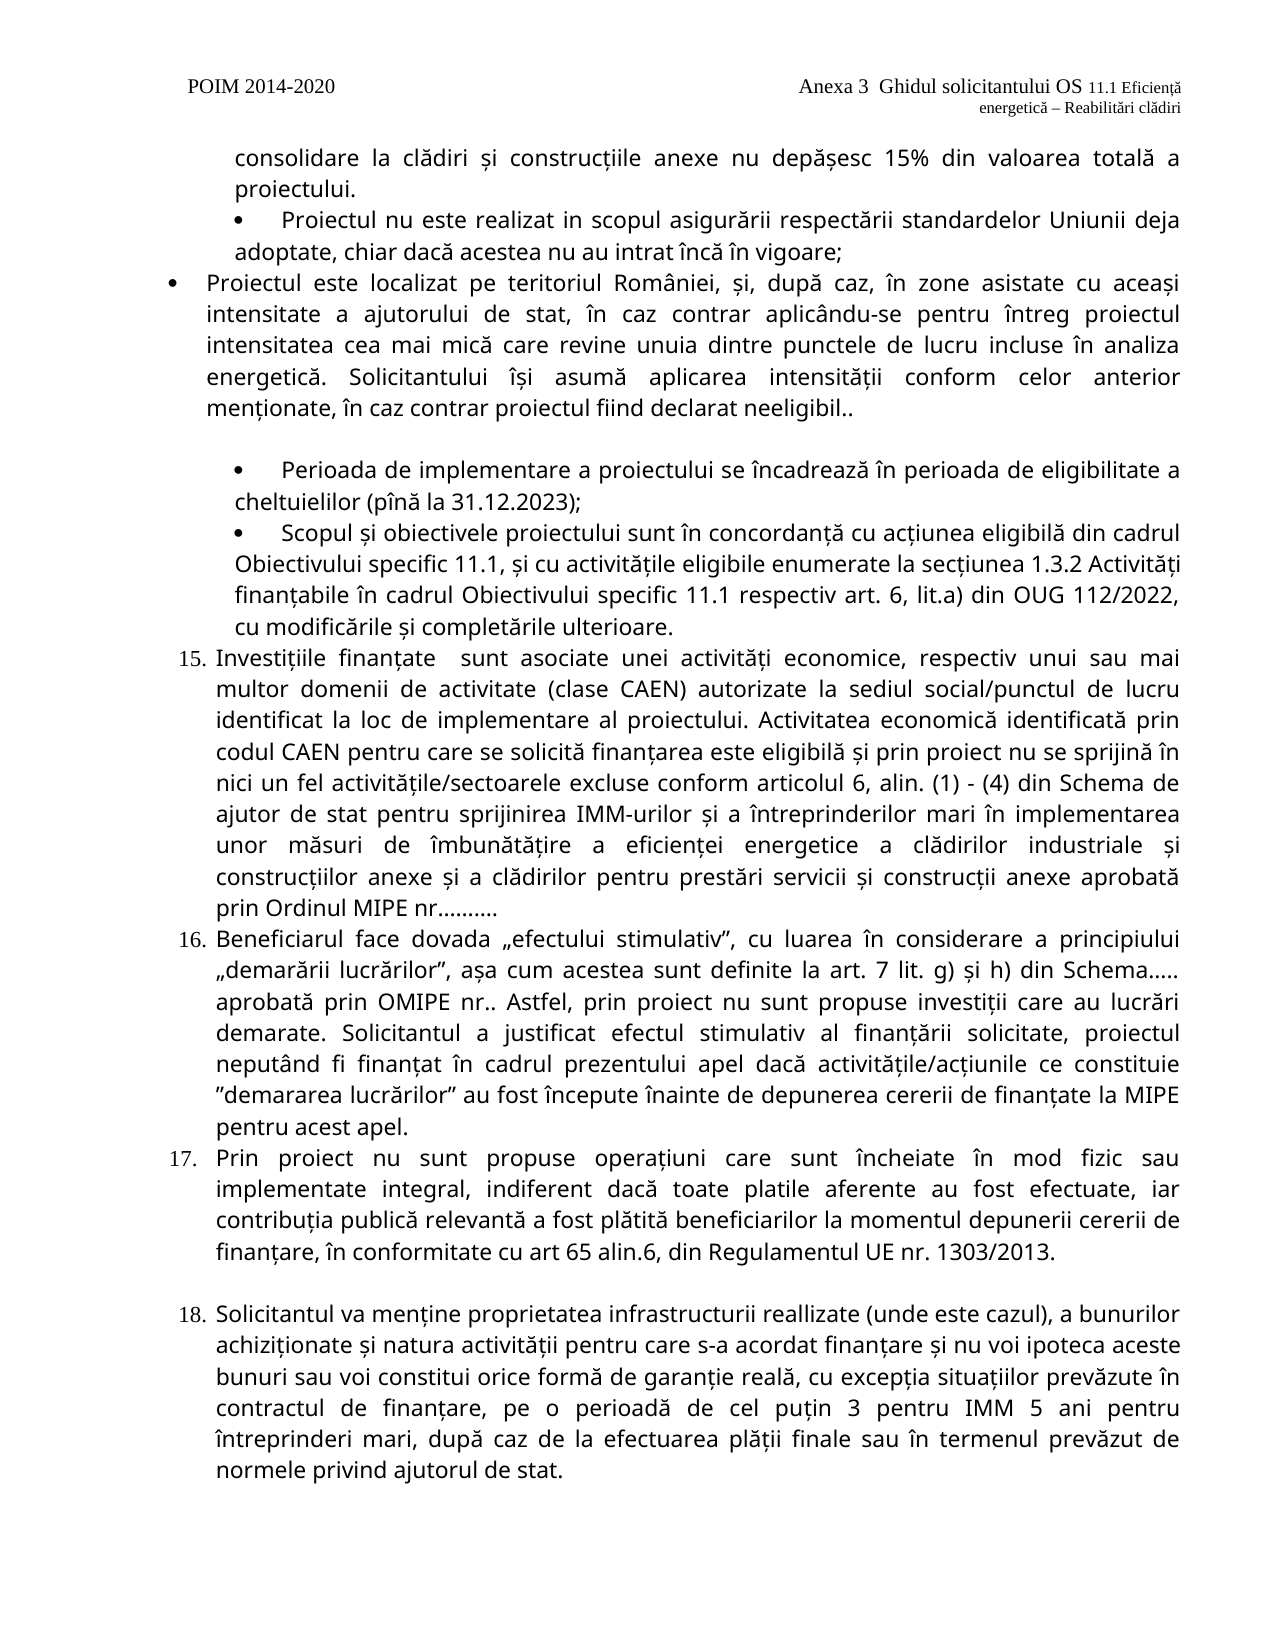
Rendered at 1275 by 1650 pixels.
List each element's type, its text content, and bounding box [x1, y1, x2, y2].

list Proiectul nu este realizat in scopul asigurării respectării standardelor Uniunii deja adoptate, chiar dacă acestea nu au intrat încă în vigoare; [234, 204, 1181, 267]
list Perioada de implementare a proiectului se încadrează în perioada de eligibilitate a cheltuielilor (pînă la 31.12.2023); [234, 454, 1181, 517]
list Proiectul este localizat pe teritoriul României, și, după caz, în zone asistate cu aceași intensitate a ajutorului de stat, în caz contrar aplicându-se pentru întreg proiectul intensitatea cea mai mică care revine unuia dintre punctele de lucru incluse în analiza energetică. Solicitantului își asumă aplicarea intensității conform celor anterior menționate, în caz contrar proiectul fiind declarat neeligibil.. [169, 267, 1181, 423]
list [234, 142, 1181, 204]
list Beneficiarul face dovada „efectului stimulativ”, cu luarea în considerare a principiului „demarării lucrărilor”, așa cum acestea sunt definite la art. 7 lit. g) și h) din Schema….. aprobată prin OMIPE nr.. Astfel, prin proiect nu sunt propuse investiții care au lucrări demarate. Solicitantul a justificat efectul stimulativ al finanțării solicitate, proiectul neputând fi finanțat în cadrul prezentului apel dacă activitățile/acțiunile ce constituie ”demararea lucrărilor” au fost începute înainte de depunerea cererii de finanțate la MIPE pentru acest apel. [178, 923, 1181, 1142]
list Solicitantul va menține proprietatea infrastructurii reallizate (unde este cazul), a bunurilor achiziţionate şi natura activităţii pentru care s-a acordat finanţare şi nu voi ipoteca aceste bunuri sau voi constitui orice formă de garanție reală, cu excepția situațiilor prevăzute în contractul de finanțare, pe o perioadă de cel puţin 3 pentru IMM 5 ani pentru întreprinderi mari, după caz de la efectuarea plății finale sau în termenul prevăzut de normele privind ajutorul de stat. [178, 1298, 1181, 1486]
list Investițiile finanţate sunt asociate unei activități economice, respectiv unui sau mai multor domenii de activitate (clase CAEN) autorizate la sediul social/punctul de lucru identificat la loc de implementare al proiectului. Activitatea economică identificată prin codul CAEN pentru care se solicită finanţarea este eligibilă şi prin proiect nu se sprijină în nici un fel activităţile/sectoarele excluse conform articolul 6, alin. (1) - (4) din Schema de ajutor de stat pentru sprijinirea IMM-urilor și a întreprinderilor mari în implementarea unor măsuri de îmbunătățire a eficienței energetice a clădirilor industriale și construcțiilor anexe și a clădirilor pentru prestări servicii și construcții anexe aprobată prin Ordinul MIPE nr………. [178, 642, 1181, 923]
list Prin proiect nu sunt propuse operațiuni care sunt încheiate în mod fizic sau implementate integral, indiferent dacă toate platile aferente au fost efectuate, iar contribuția publică relevantă a fost plătită beneficiarilor la momentul depunerii cererii de finanțare, în conformitate cu art 65 alin.6, din Regulamentul UE nr. 1303/2013. [169, 1142, 1181, 1267]
list Scopul şi obiectivele proiectului sunt în concordanţă cu acţiunea eligibilă din cadrul Obiectivului specific 11.1, şi cu activităţile eligibile enumerate la secţiunea 1.3.2 Activităţi finanţabile în cadrul Obiectivului specific 11.1 respectiv art. 6, lit.a) din OUG 112/2022, cu modificările și completările ulterioare. [234, 517, 1181, 642]
